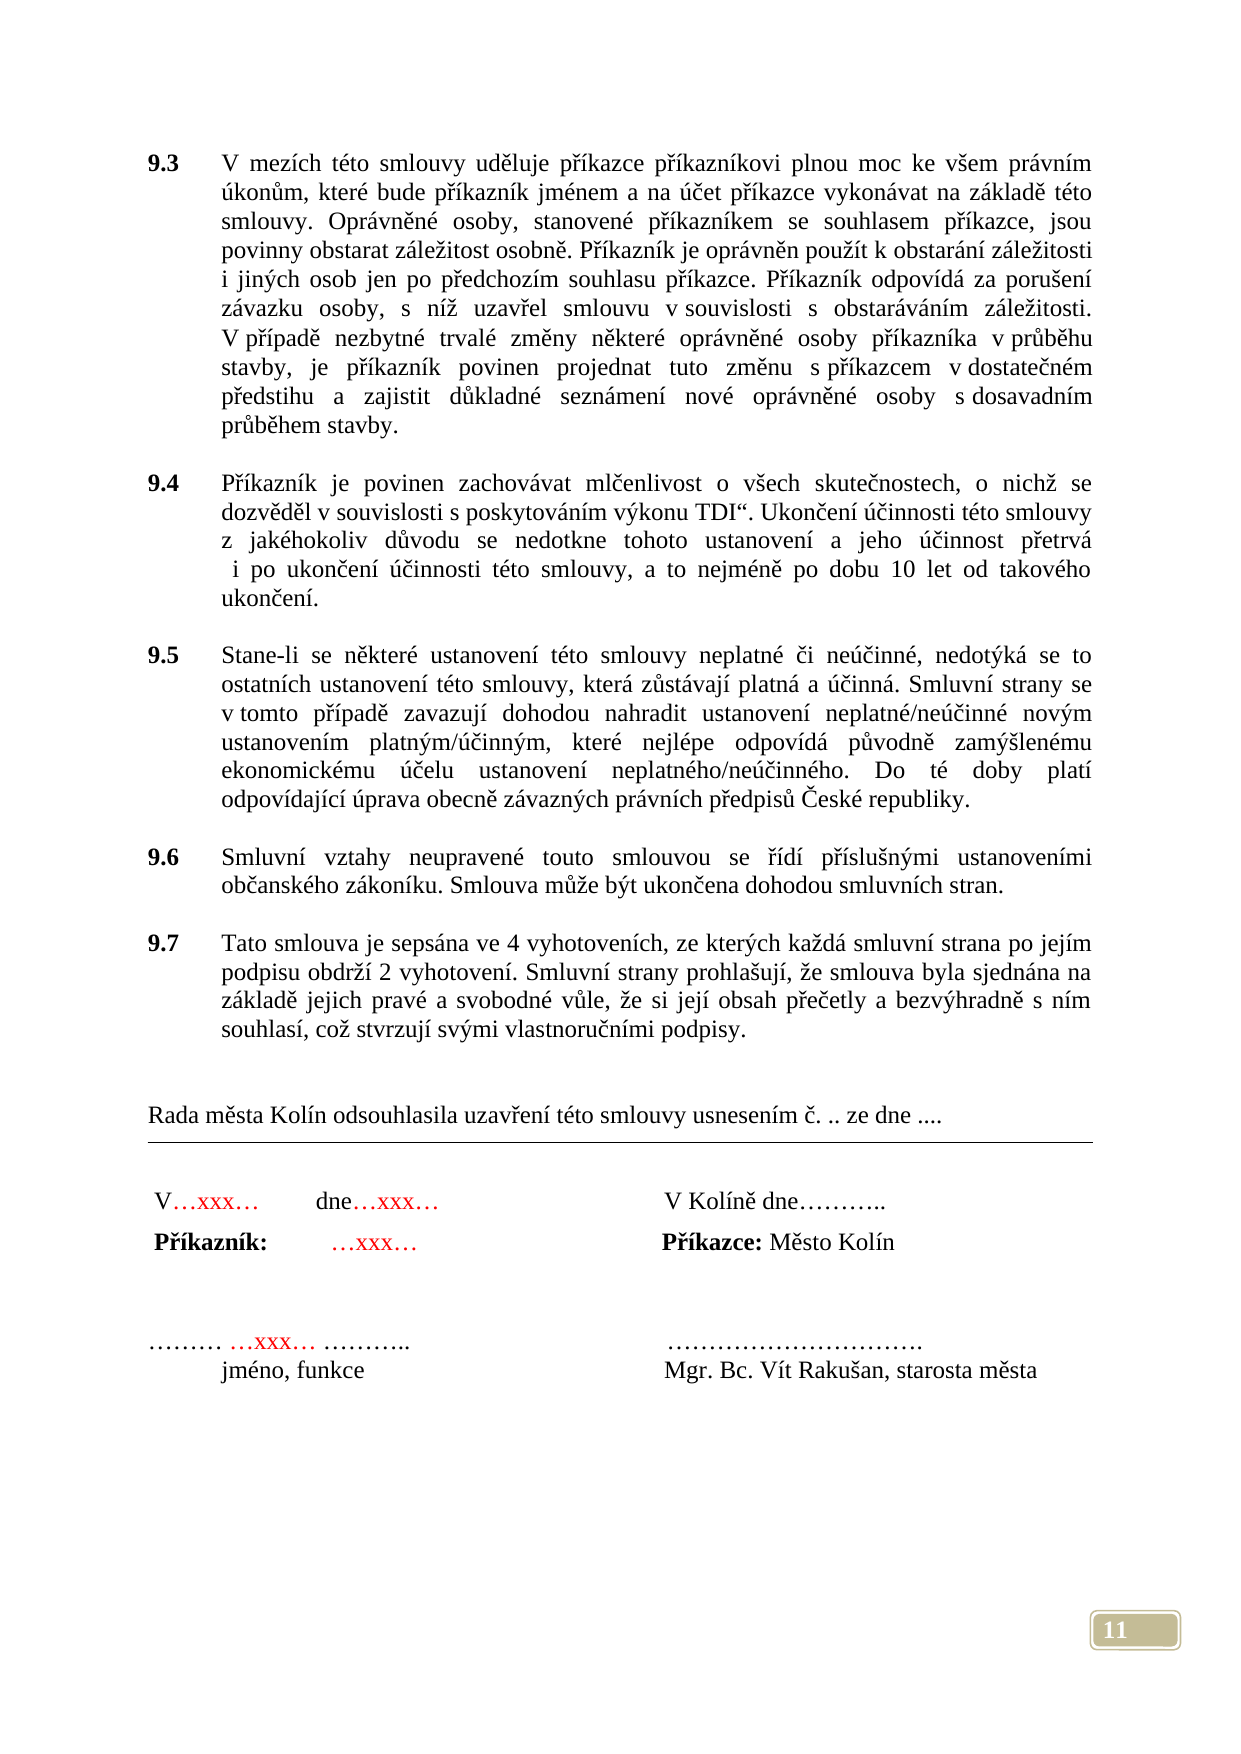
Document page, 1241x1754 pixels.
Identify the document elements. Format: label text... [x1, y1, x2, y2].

text 9.6 Smluvní vztahy neupravené touto smlouvou se řídí příslušnými ustanoveními občanského zákoníku. Smlouva může být ukončena dohodou smluvních stran. [148, 842, 1093, 899]
text 9.7 Tato smlouva je sepsána ve 4 vyhotoveních, ze kterých každá smluvní strana po jejím podpisu obdrží 2 vyhotovení. Smluvní strany prohlašují, že smlouva byla sjednána na základě jejich pravé a svobodné vůle, že si její obsah přečetly a bezvýhradně s ním souhlasí, což stvrzují svými vlastnoručními podpisy. [148, 928, 1093, 1043]
text Příkazník: …xxx… Příkazce: Město Kolín [148, 1227, 1093, 1256]
text Rada města Kolín odsouhlasila uzavření této smlouvy usnesením č. .. ze dne .... [148, 1101, 1093, 1129]
text V…xxx… dne…xxx… V Kolíně dne……….. [148, 1183, 1093, 1215]
text 9.4 Příkazník je povinen zachovávat mlčenlivost o všech skutečnostech, o nichž se dozvěděl v souvislosti s poskytováním výkonu TDI“. Ukončení účinnosti této smlouvy z jakéhokoliv důvodu se nedotkne tohoto ustanovení a jeho účinnost přetrvá i po ukončení účinnosti této smlouvy, a to nejméně po dobu 10 let od takového ukončení. [148, 468, 1093, 612]
text jméno, funkce Mgr. Bc. Vít Rakušan, starosta města [148, 1355, 1093, 1384]
text ……… …xxx… ……….. …………………………. [148, 1326, 1093, 1355]
text 9.3 V mezích této smlouvy uděluje příkazce příkazníkovi plnou moc ke všem právním úkonům, které bude příkazník jménem a na účet příkazce vykonávat na základě této smlouvy. Oprávněné osoby, stanovené příkazníkem se souhlasem příkazce, jsou povinny obstarat záležitost osobně. Příkazník je oprávněn použít k obstarání záležitosti i jiných osob jen po předchozím souhlasu příkazce. Příkazník odpovídá za porušení závazku osoby, s níž uzavřel smlouvu v souvislosti s obstaráváním záležitosti. V případě nezbytné trvalé změny některé oprávněné osoby příkazníka v průběhu stavby, je příkazník povinen projednat tuto změnu s příkazcem v dostatečném předstihu a zajistit důkladné seznámení nové oprávněné osoby s dosavadním průběhem stavby. [148, 148, 1093, 439]
text 9.5 Stane-li se některé ustanovení této smlouvy neplatné či neúčinné, nedotýká se to ostatních ustanovení této smlouvy, která zůstávají platná a účinná. Smluvní strany se v tomto případě zavazují dohodou nahradit ustanovení neplatné/neúčinné novým ustanovením platným/účinným, které nejlépe odpovídá původně zamýšlenému ekonomickému účelu ustanovení neplatného/neúčinného. Do té doby platí odpovídající úprava obecně závazných právních předpisů České republiky. [148, 641, 1093, 813]
